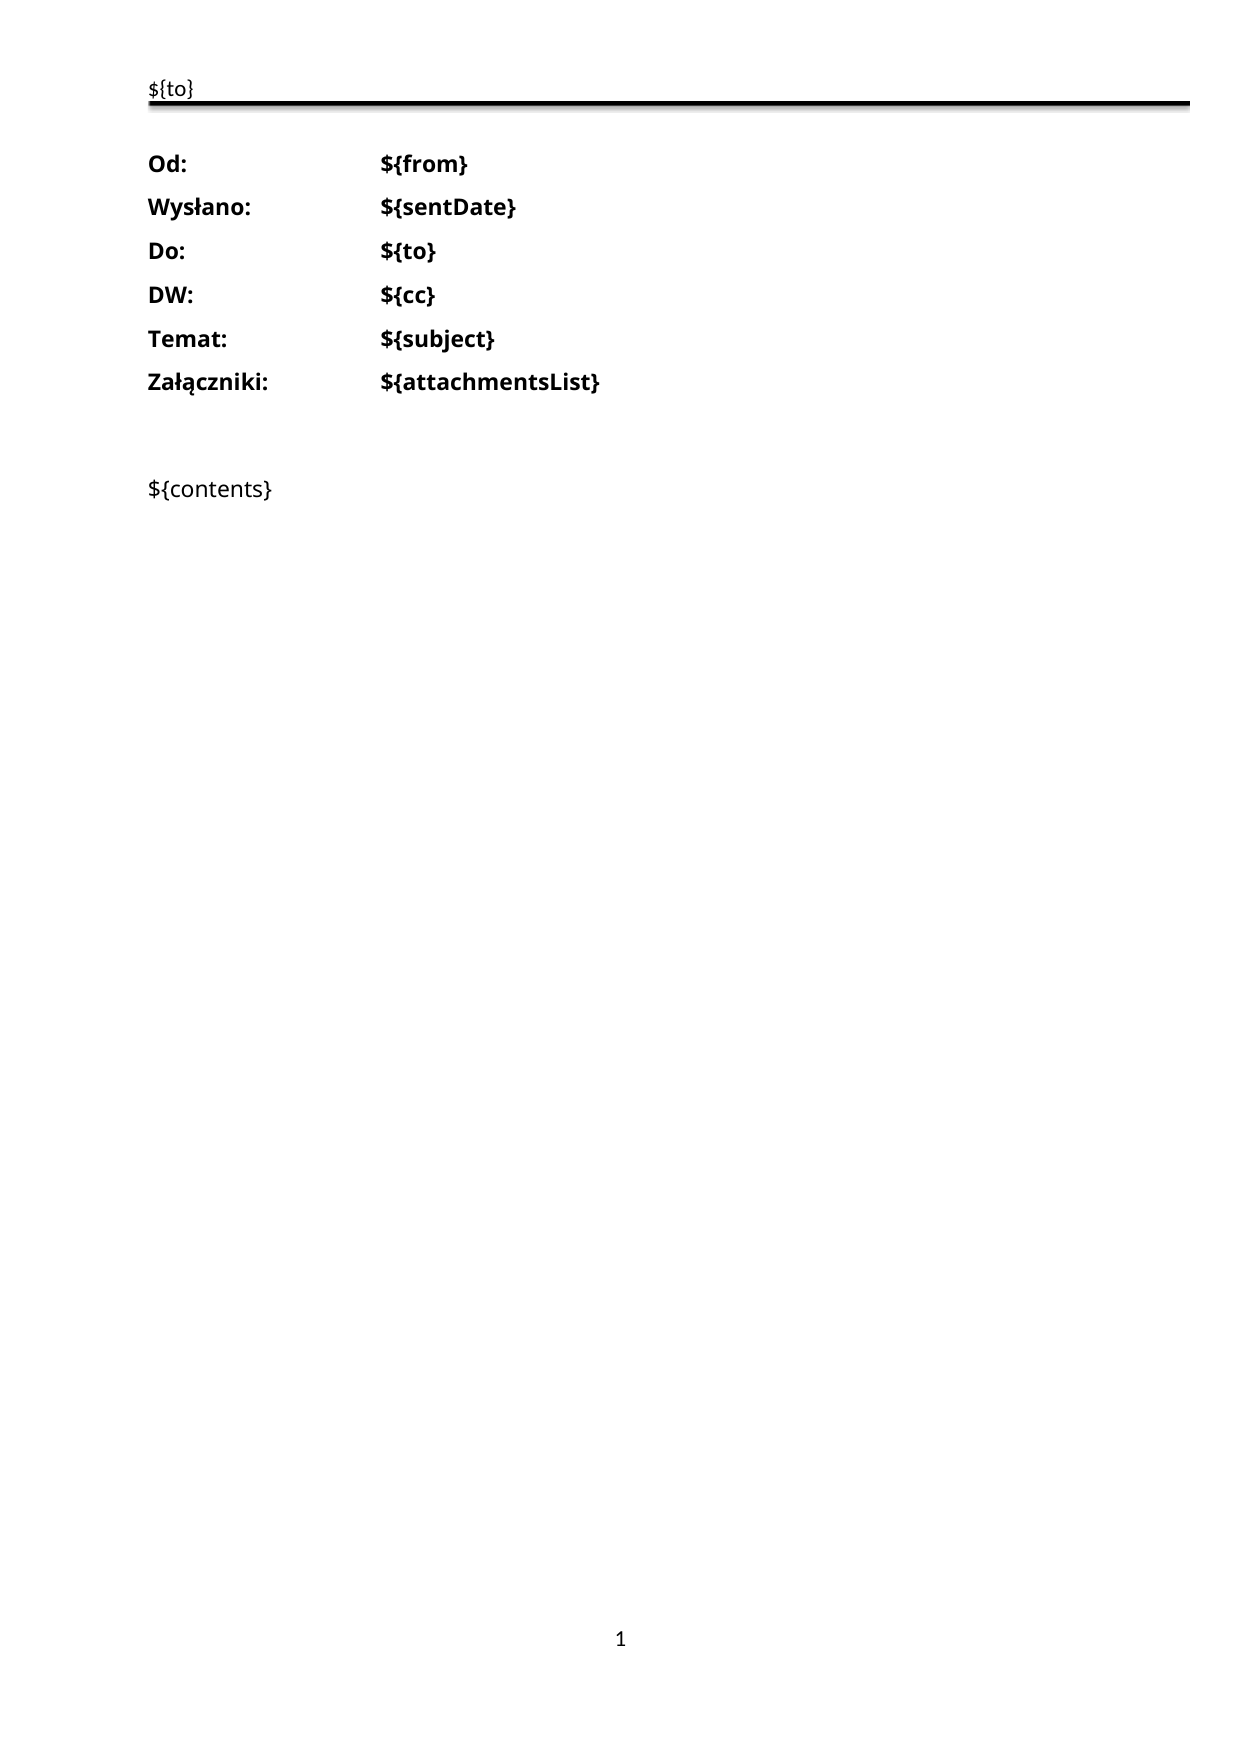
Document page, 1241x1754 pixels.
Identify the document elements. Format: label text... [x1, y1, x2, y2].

table_cell ${sentDate} [369, 191, 1096, 235]
table_cell ${subject} [369, 323, 1096, 366]
text ${contents} [148, 473, 1093, 504]
table_cell ${attachmentsList} [369, 366, 1096, 410]
table_cell Załączniki: [136, 366, 369, 410]
table_cell Do: [136, 235, 369, 279]
table_header Od: [136, 148, 369, 191]
table_header ${from} [369, 148, 1096, 191]
picture [147, 101, 1190, 113]
table_cell Wysłano: [136, 191, 369, 235]
table_cell Temat: [136, 323, 369, 366]
table_cell ${cc} [369, 279, 1096, 323]
table_cell ${to} [369, 235, 1096, 279]
table_cell DW: [136, 279, 369, 323]
